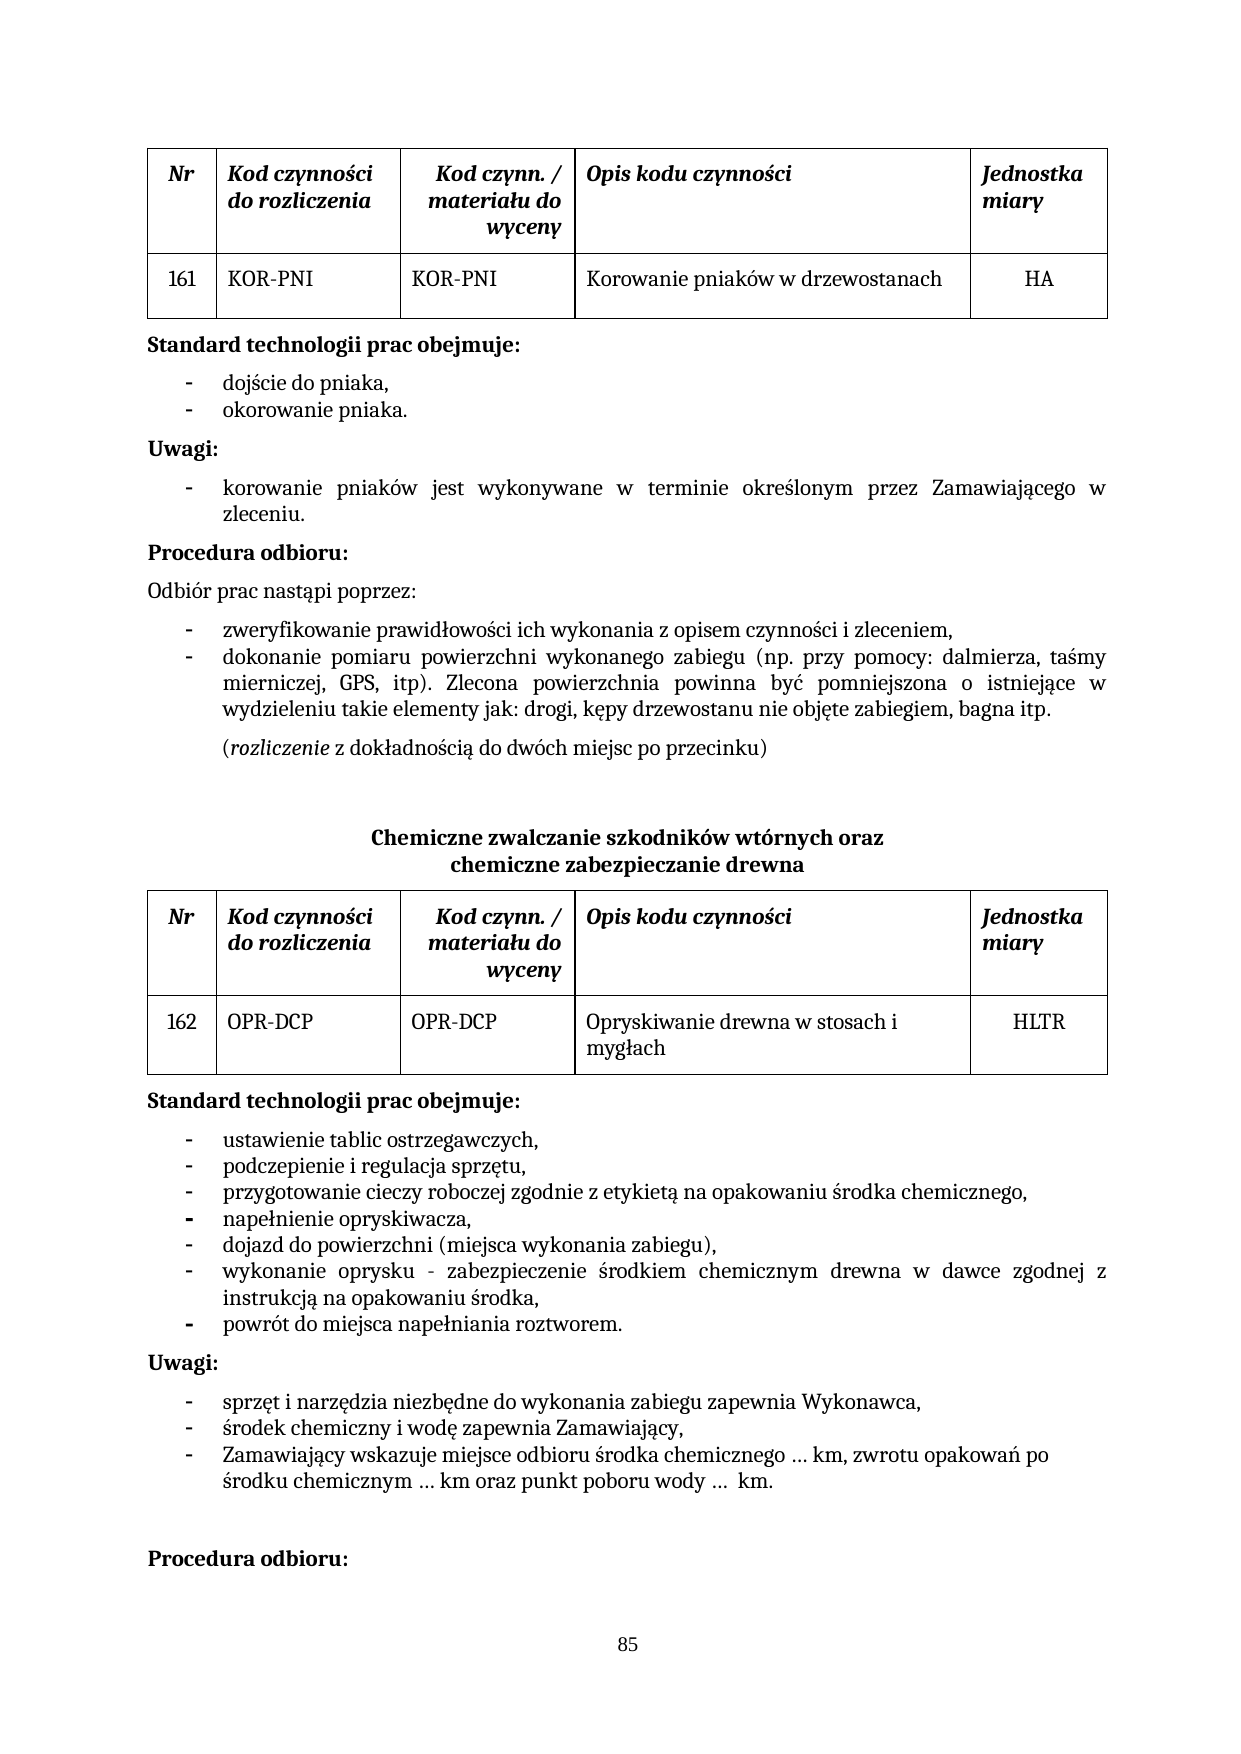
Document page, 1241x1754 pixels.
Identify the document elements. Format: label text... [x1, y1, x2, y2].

text Procedura odbioru: [148, 1545, 1107, 1572]
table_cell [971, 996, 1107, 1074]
list dojazd do powierzchni (miejsca wykonania zabiegu), [185, 1232, 1107, 1258]
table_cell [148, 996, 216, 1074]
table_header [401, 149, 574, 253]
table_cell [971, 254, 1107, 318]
list przygotowanie cieczy roboczej zgodnie z etykietą na opakowaniu środka chemicznego, [185, 1179, 1107, 1206]
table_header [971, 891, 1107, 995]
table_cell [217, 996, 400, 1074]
list dokonanie pomiaru powierzchni wykonanego zabiegu (np. przy pomocy: dalmierza, taśmy mierniczej, GPS, itp). Zlecona powierzchnia powinna być pomniejszona o istniejące w wydzieleniu takie elementy jak: drogi, kępy drzewostanu nie objęte zabiegiem, bagna itp. [185, 643, 1107, 723]
list podczepienie i regulacja sprzętu, [185, 1153, 1107, 1179]
list ustawienie tablic ostrzegawczych, [185, 1126, 1107, 1153]
text (rozliczenie z dokładnością do dwóch miejsc po przecinku) [148, 735, 1107, 761]
text Procedura odbioru: [148, 539, 1107, 566]
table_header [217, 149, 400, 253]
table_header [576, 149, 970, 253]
list wykonanie oprysku - zabezpieczenie środkiem chemicznym drewna w dawce zgodnej z instrukcją na opakowaniu środka, [185, 1258, 1107, 1311]
list dojście do pniaka, [185, 370, 1107, 397]
text Standard technologii prac obejmuje: [148, 331, 1107, 358]
list Zamawiający wskazuje miejsce odbioru środka chemicznego … km, zwrotu opakowań po środku chemicznym … km oraz punkt poboru wody … km. [185, 1441, 1107, 1494]
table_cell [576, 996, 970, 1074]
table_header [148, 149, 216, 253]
list napełnienie opryskiwacza, [185, 1206, 1107, 1232]
list sprzęt i narzędzia niezbędne do wykonania zabiegu zapewnia Wykonawca, [185, 1389, 1107, 1415]
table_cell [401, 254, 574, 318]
text Chemiczne zwalczanie szkodników wtórnych oraz chemiczne zabezpieczanie drewna [148, 825, 1107, 878]
list korowanie pniaków jest wykonywane w terminie określonym przez Zamawiającego w zleceniu. [185, 474, 1107, 527]
list zweryfikowanie prawidłowości ich wykonania z opisem czynności i zleceniem, [185, 617, 1107, 643]
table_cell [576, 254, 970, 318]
list środek chemiczny i wodę zapewnia Zamawiający, [185, 1415, 1107, 1441]
list okorowanie pniaka. [185, 397, 1107, 423]
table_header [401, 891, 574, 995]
text Uwagi: [148, 1350, 1107, 1376]
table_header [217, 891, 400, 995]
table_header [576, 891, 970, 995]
list powrót do miejsca napełniania roztworem. [185, 1311, 1107, 1337]
text Odbiór prac nastąpi poprzez: [148, 578, 1107, 605]
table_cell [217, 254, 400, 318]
text Uwagi: [148, 435, 1107, 462]
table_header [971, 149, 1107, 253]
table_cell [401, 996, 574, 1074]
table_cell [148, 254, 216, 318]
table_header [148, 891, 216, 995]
text Standard technologii prac obejmuje: [148, 1088, 1107, 1114]
